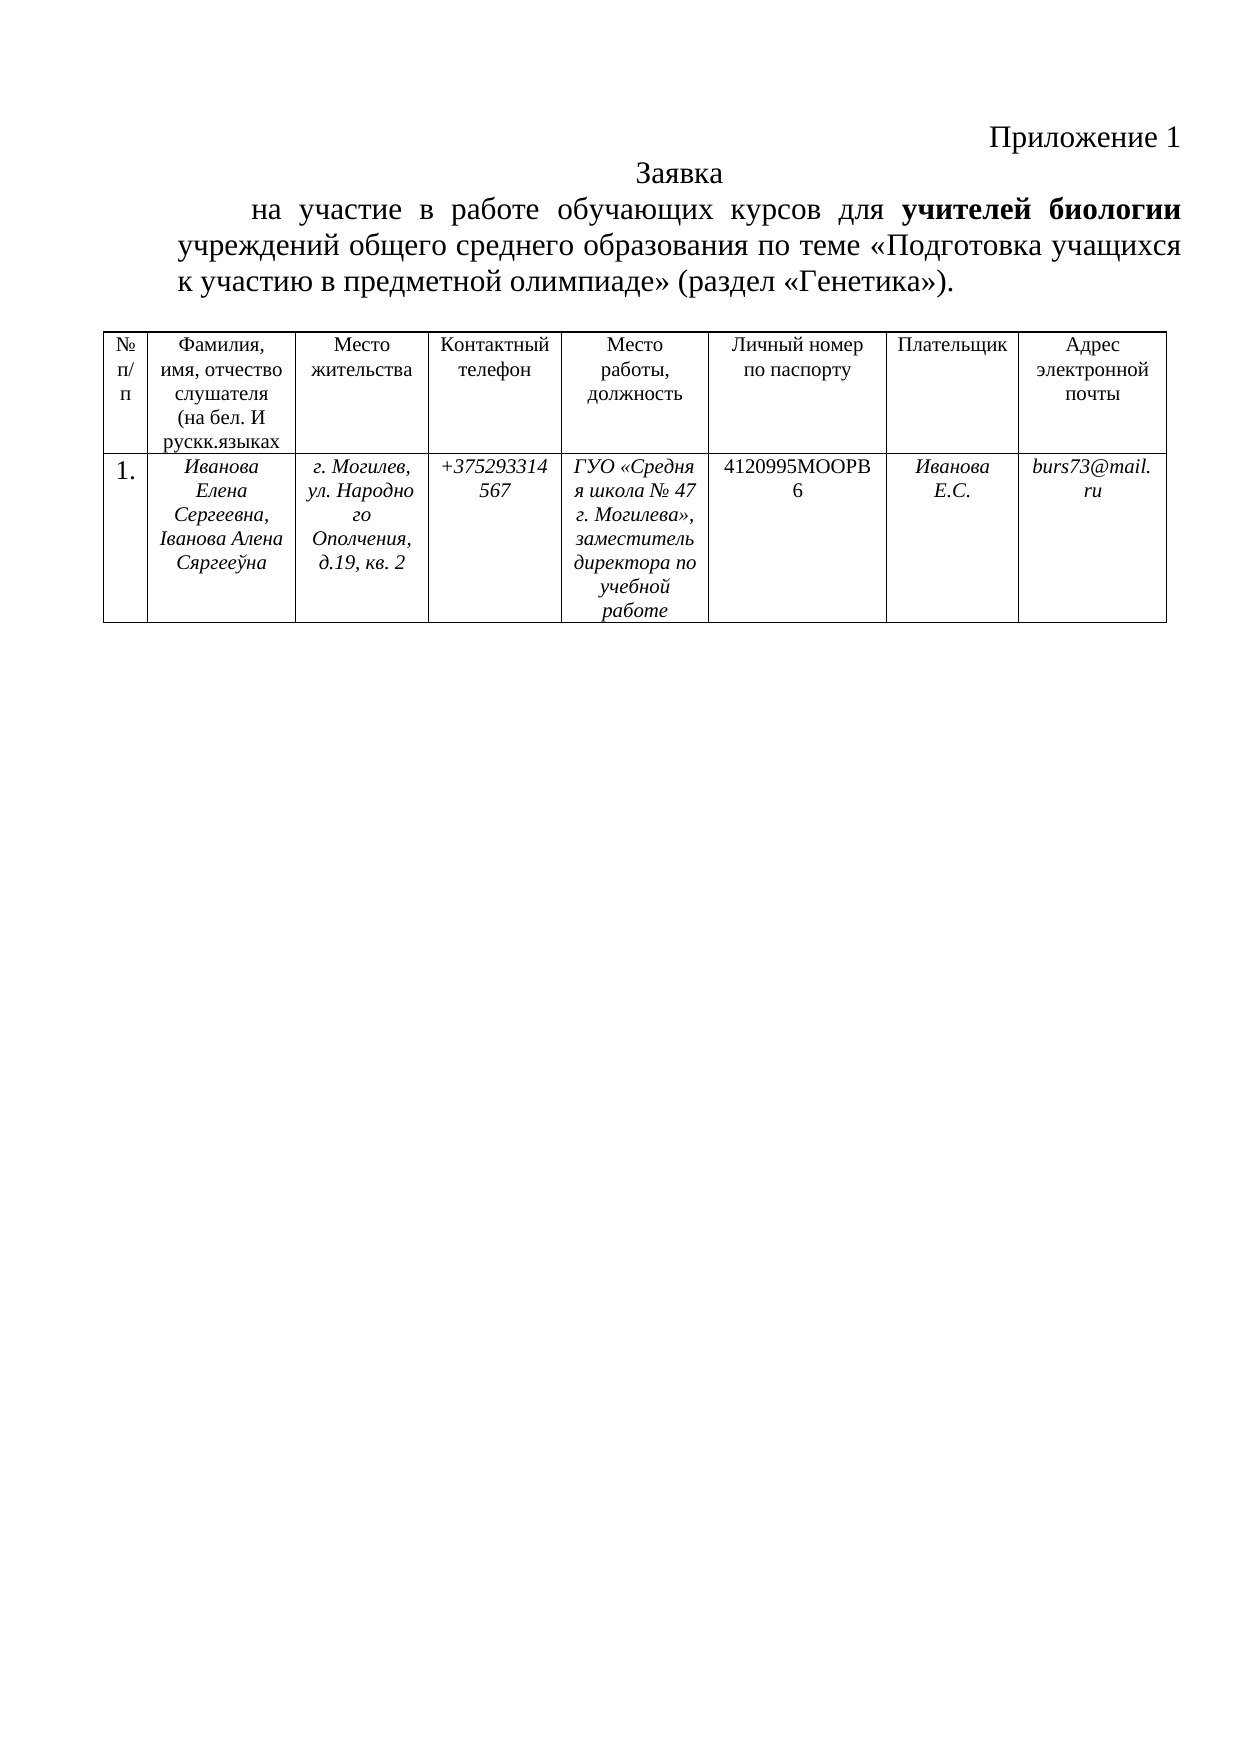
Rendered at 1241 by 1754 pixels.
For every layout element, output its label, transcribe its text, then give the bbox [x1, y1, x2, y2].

table_header Фамилия, имя, отчество слушателя (на бел. И рускк.языках [148, 333, 295, 453]
table_header Место жительства [296, 333, 428, 453]
table_cell Иванова Е.С. [887, 454, 1018, 622]
table_cell 4120995МООРВ6 [709, 454, 886, 622]
table_cell +375293314567 [429, 454, 561, 622]
table_cell Иванова Елена Сергеевна, Іванова Алена Сяргееўна [148, 454, 295, 622]
table_header № п/п [104, 333, 147, 453]
table_cell burs73@mail.ru [1019, 454, 1166, 622]
table_cell г. Могилев, ул. Народного Ополчения, д.19, кв. 2 [296, 454, 428, 622]
table_header Место работы, должность [562, 333, 708, 453]
text Приложение 1 [177, 118, 1181, 154]
table_header Адрес электронной почты [1019, 333, 1166, 453]
table_header Плательщик [887, 333, 1018, 453]
table_header Личный номер по паспорту [709, 333, 886, 453]
text на участие в работе обучающих курсов для учителей биологии учреждений общего среднего образования по теме «Подготовка учащихся к участию в предметной олимпиаде» (раздел «Генетика»). [177, 190, 1181, 298]
text Заявка [177, 154, 1181, 190]
table_cell 1. [104, 454, 147, 622]
table_header Контактный телефон [429, 333, 561, 453]
table_cell ГУО «Средняя школа № 47 г. Могилева», заместитель директора по учебной работе [562, 454, 708, 622]
